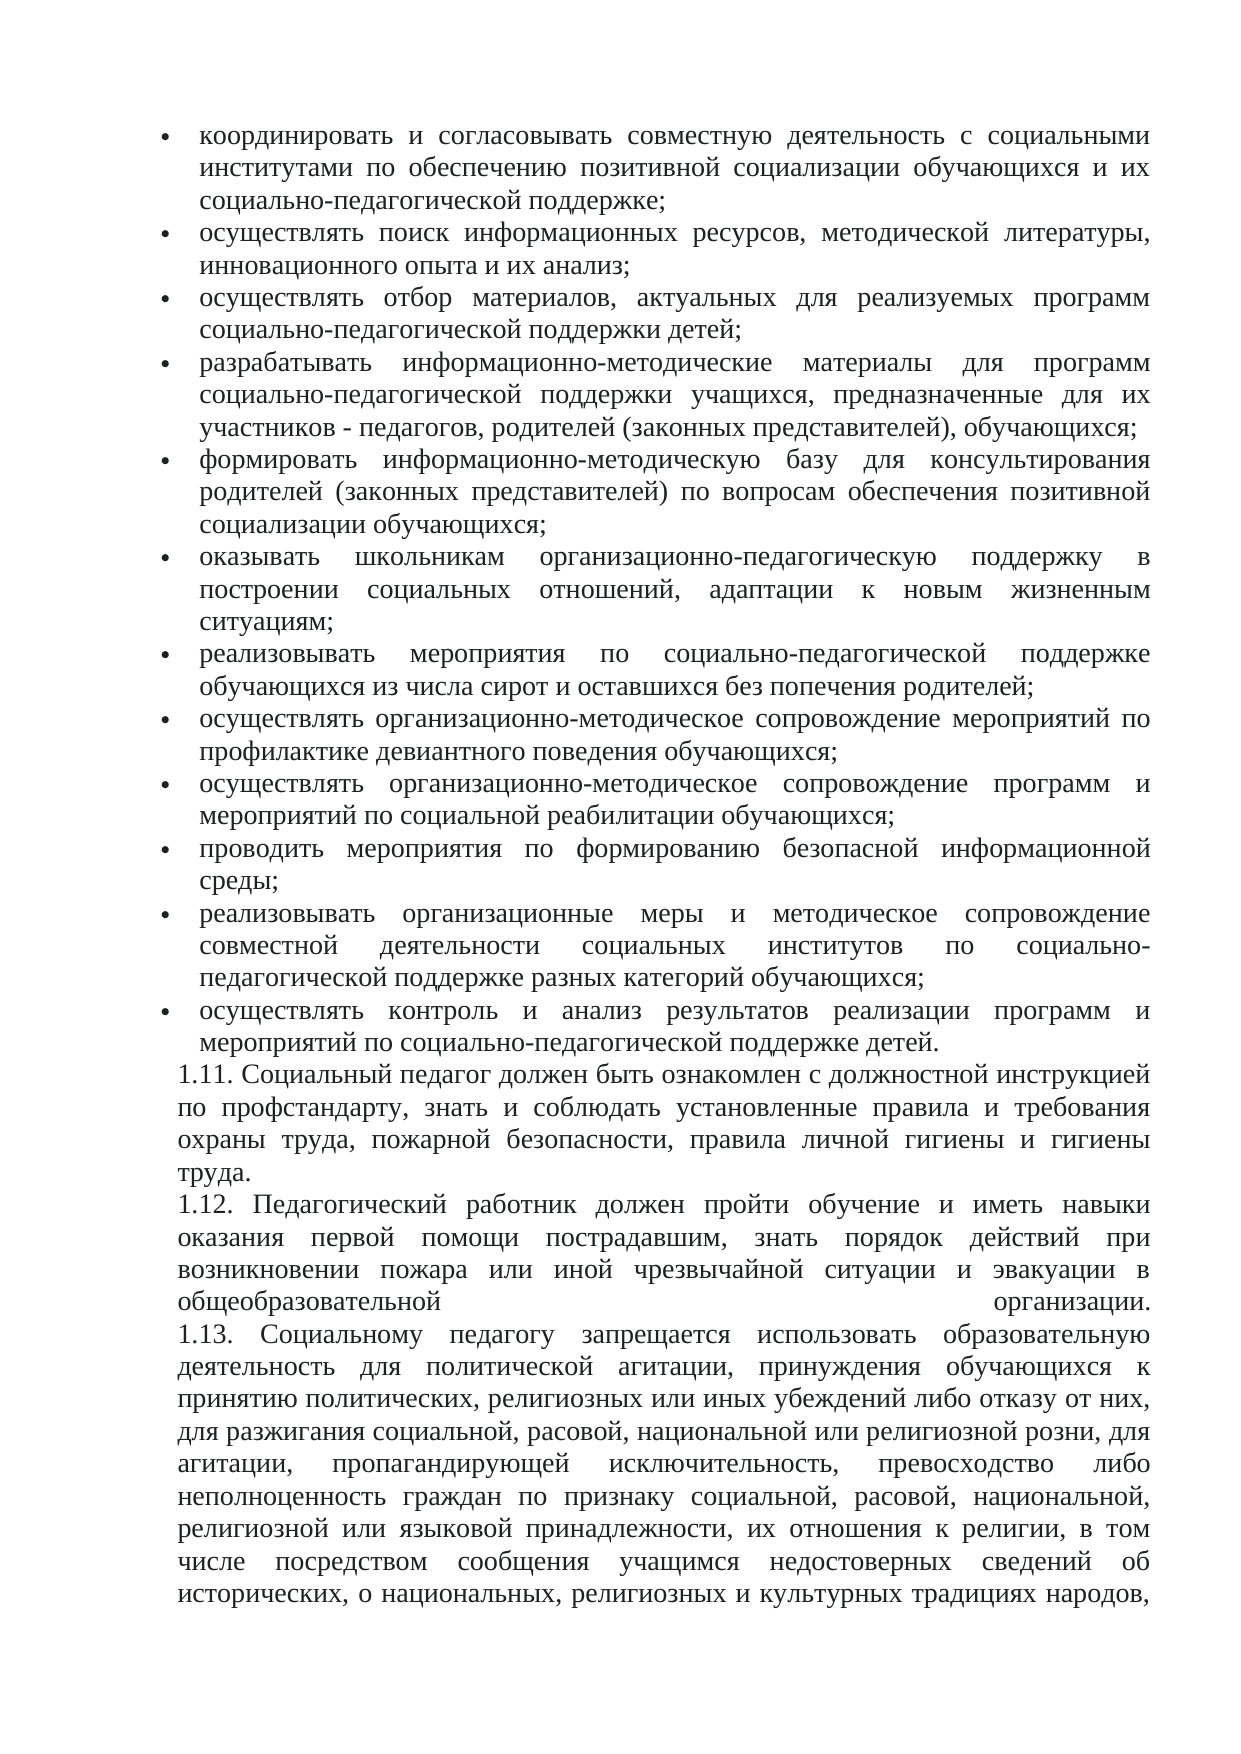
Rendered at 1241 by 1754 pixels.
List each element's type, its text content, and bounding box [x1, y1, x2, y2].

list координировать и согласовывать совместную деятельность с социальными институтами по обеспечению позитивной социализации обучающихся и их социально-педагогической поддержке; [162, 118, 1152, 215]
list разрабатывать информационно-методические материалы для программ социально-педагогической поддержки учащихся, предназначенные для их участников - педагогов, родителей (законных представителей), обучающихся; [162, 345, 1152, 442]
list осуществлять отбор материалов, актуальных для реализуемых программ социально-педагогической поддержки детей; [162, 280, 1152, 345]
list осуществлять организационно-методическое сопровождение программ и мероприятий по социальной реабилитации обучающихся; [162, 766, 1152, 831]
list формировать информационно-методическую базу для консультирования родителей (законных представителей) по вопросам обеспечения позитивной социализации обучающихся; [162, 442, 1152, 539]
list проводить мероприятия по формированию безопасной информационной среды; [162, 831, 1152, 896]
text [177, 1058, 1152, 1608]
list осуществлять организационно-методическое сопровождение мероприятий по профилактике девиантного поведения обучающихся; [162, 701, 1152, 766]
list реализовывать мероприятия по социально-педагогической поддержке обучающихся из числа сирот и оставшихся без попечения родителей; [162, 636, 1152, 701]
list оказывать школьникам организационно-педагогическую поддержку в построении социальных отношений, адаптации к новым жизненным ситуациям; [162, 539, 1152, 636]
list осуществлять поиск информационных ресурсов, методической литературы, инновационного опыта и их анализ; [162, 215, 1152, 280]
list осуществлять контроль и анализ результатов реализации программ и мероприятий по социально-педагогической поддержке детей. [162, 993, 1152, 1058]
list реализовывать организационные меры и методическое сопровождение совместной деятельности социальных институтов по социально-педагогической поддержке разных категорий обучающихся; [162, 896, 1152, 993]
